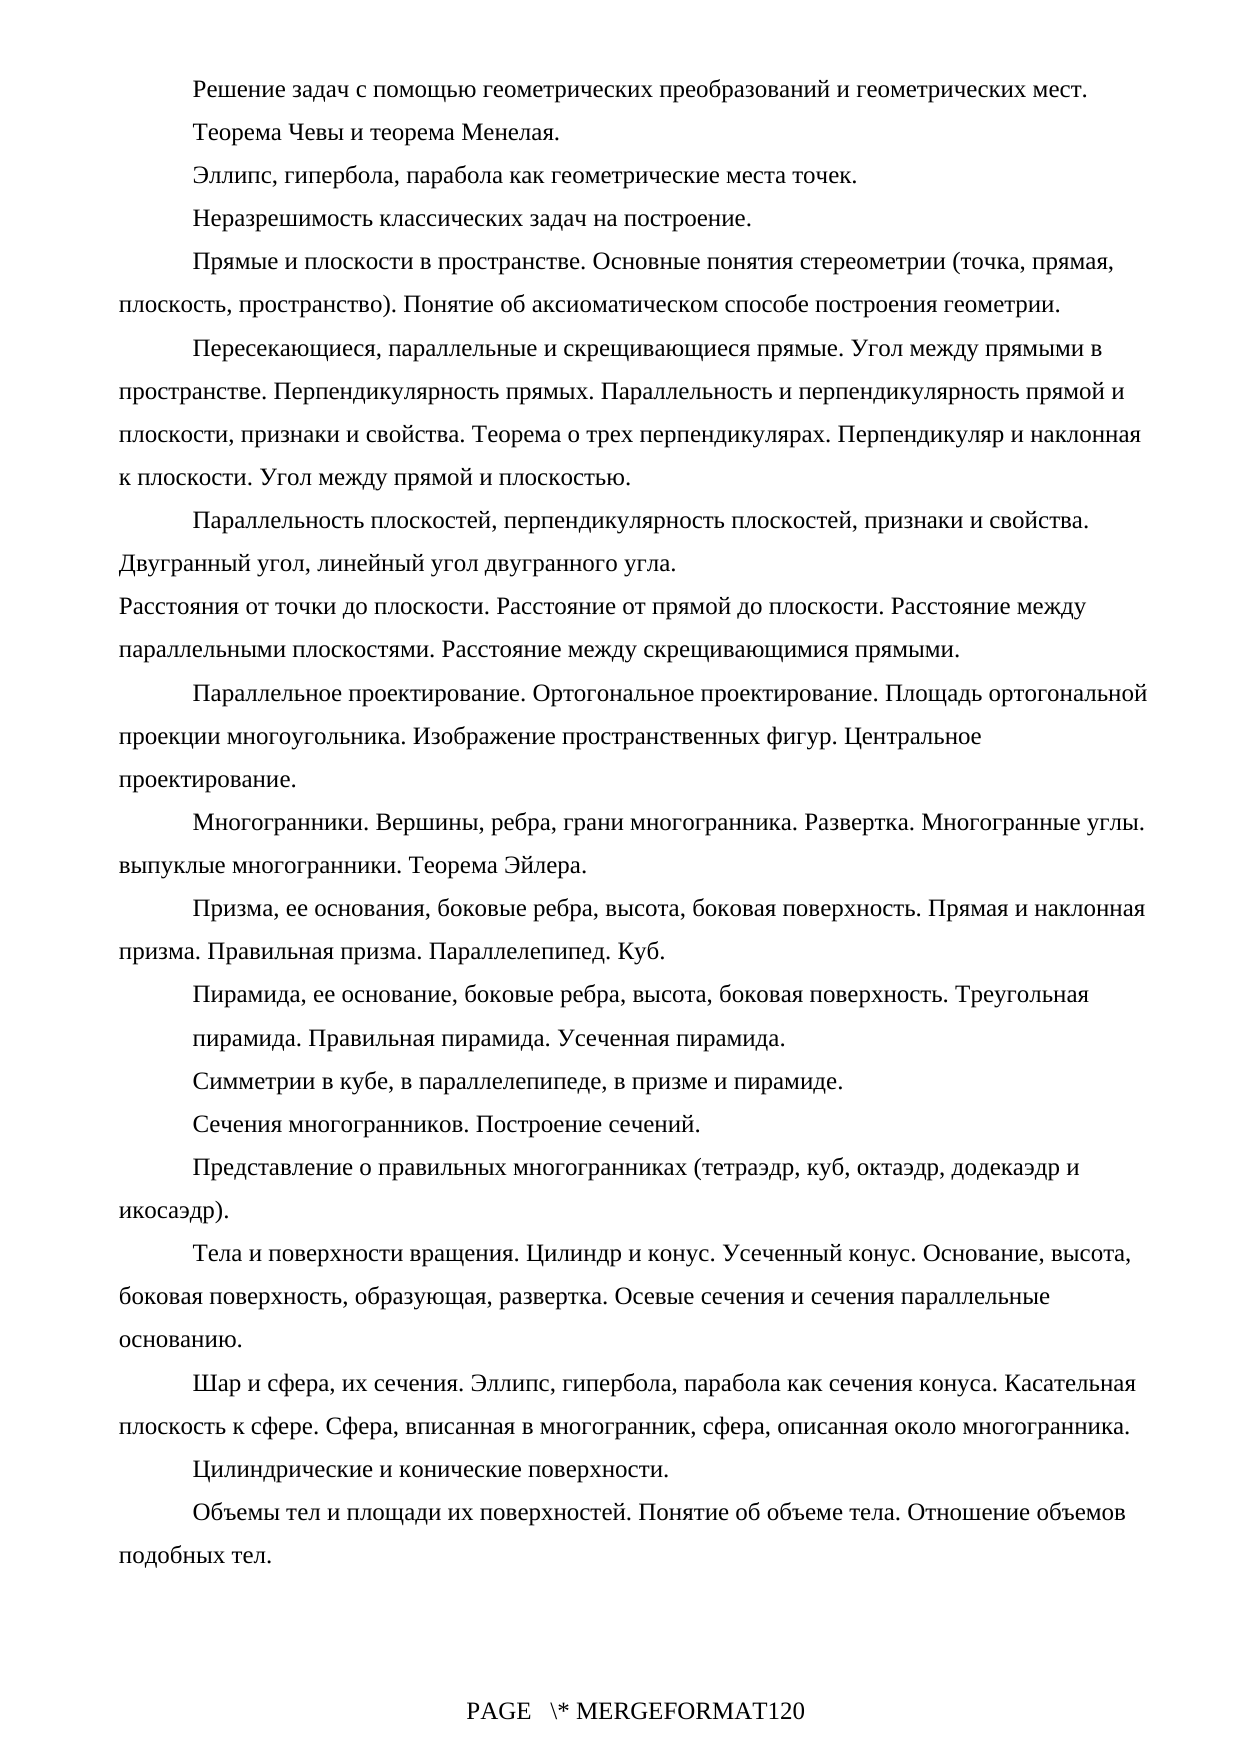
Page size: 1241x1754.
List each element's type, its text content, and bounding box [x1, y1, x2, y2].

text Параллельное проектирование. Ортогональное проектирование. Площадь ортогональной проекции многоугольника. Изображение пространственных фигур. Центральное проектирование. [119, 678, 1153, 793]
text Симметрии в кубе, в параллелепипеде, в призме и пирамиде. [119, 1066, 1153, 1094]
text Решение задач с помощью геометрических преобразований и геометрических мест. [119, 74, 1153, 103]
text Теорема Чевы и теорема Менелая. [119, 117, 1153, 146]
text Шар и сфера, их сечения. Эллипс, гипербола, парабола как сечения конуса. Касательная плоскость к сфере. Сфера, вписанная в многогранник, сфера, описанная около многогранника. [119, 1368, 1153, 1439]
text Цилиндрические и конические поверхности. [119, 1454, 1153, 1483]
text Тела и поверхности вращения. Цилиндр и конус. Усеченный конус. Основание, высота, боковая поверхность, образующая, развертка. Осевые сечения и сечения параллельные основанию. [119, 1238, 1153, 1353]
text Объемы тел и площади их поверхностей. Понятие об объеме тела. Отношение объемов подобных тел. [119, 1497, 1153, 1569]
text Сечения многогранников. Построение сечений. [119, 1109, 1153, 1138]
text Эллипс, гипербола, парабола как геометрические места точек. [119, 160, 1153, 189]
text Представление о правильных многогранниках (тетраэдр, куб, октаэдр, додекаэдр и икосаэдр). [119, 1152, 1153, 1224]
text Призма, ее основания, боковые ребра, высота, боковая поверхность. Прямая и наклонная призма. Правильная призма. Параллелепипед. Куб. [119, 893, 1153, 965]
text Прямые и плоскости в пространстве. Основные понятия стереометрии (точка, прямая, плоскость, пространство). Понятие об аксиоматическом способе построения геометрии. [119, 246, 1153, 318]
text Параллельность плоскостей, перпендикулярность плоскостей, признаки и свойства. Двугранный угол, линейный угол двугранного угла. [119, 505, 1153, 577]
text Неразрешимость классических задач на построение. [119, 203, 1153, 232]
text Пересекающиеся, параллельные и скрещивающиеся прямые. Угол между прямыми в пространстве. Перпендикулярность прямых. Параллельность и перпендикулярность прямой и плоскости, признаки и свойства. Теорема о трех перпендикулярах. Перпендикуляр и наклонная к плоскости. Угол между прямой и плоскостью. [119, 333, 1153, 491]
text Многогранники. Вершины, ребра, грани многогранника. Развертка. Многогранные углы. выпуклые многогранники. Теорема Эйлера. [119, 807, 1153, 879]
text Пирамида, ее основание, боковые ребра, высота, боковая поверхность. Треугольная пирамида. Правильная пирамида. Усеченная пирамида. [192, 979, 1153, 1051]
text Расстояния от точки до плоскости. Расстояние от прямой до плоскости. Расстояние между параллельными плоскостями. Расстояние между скрещивающимися прямыми. [119, 591, 1153, 663]
